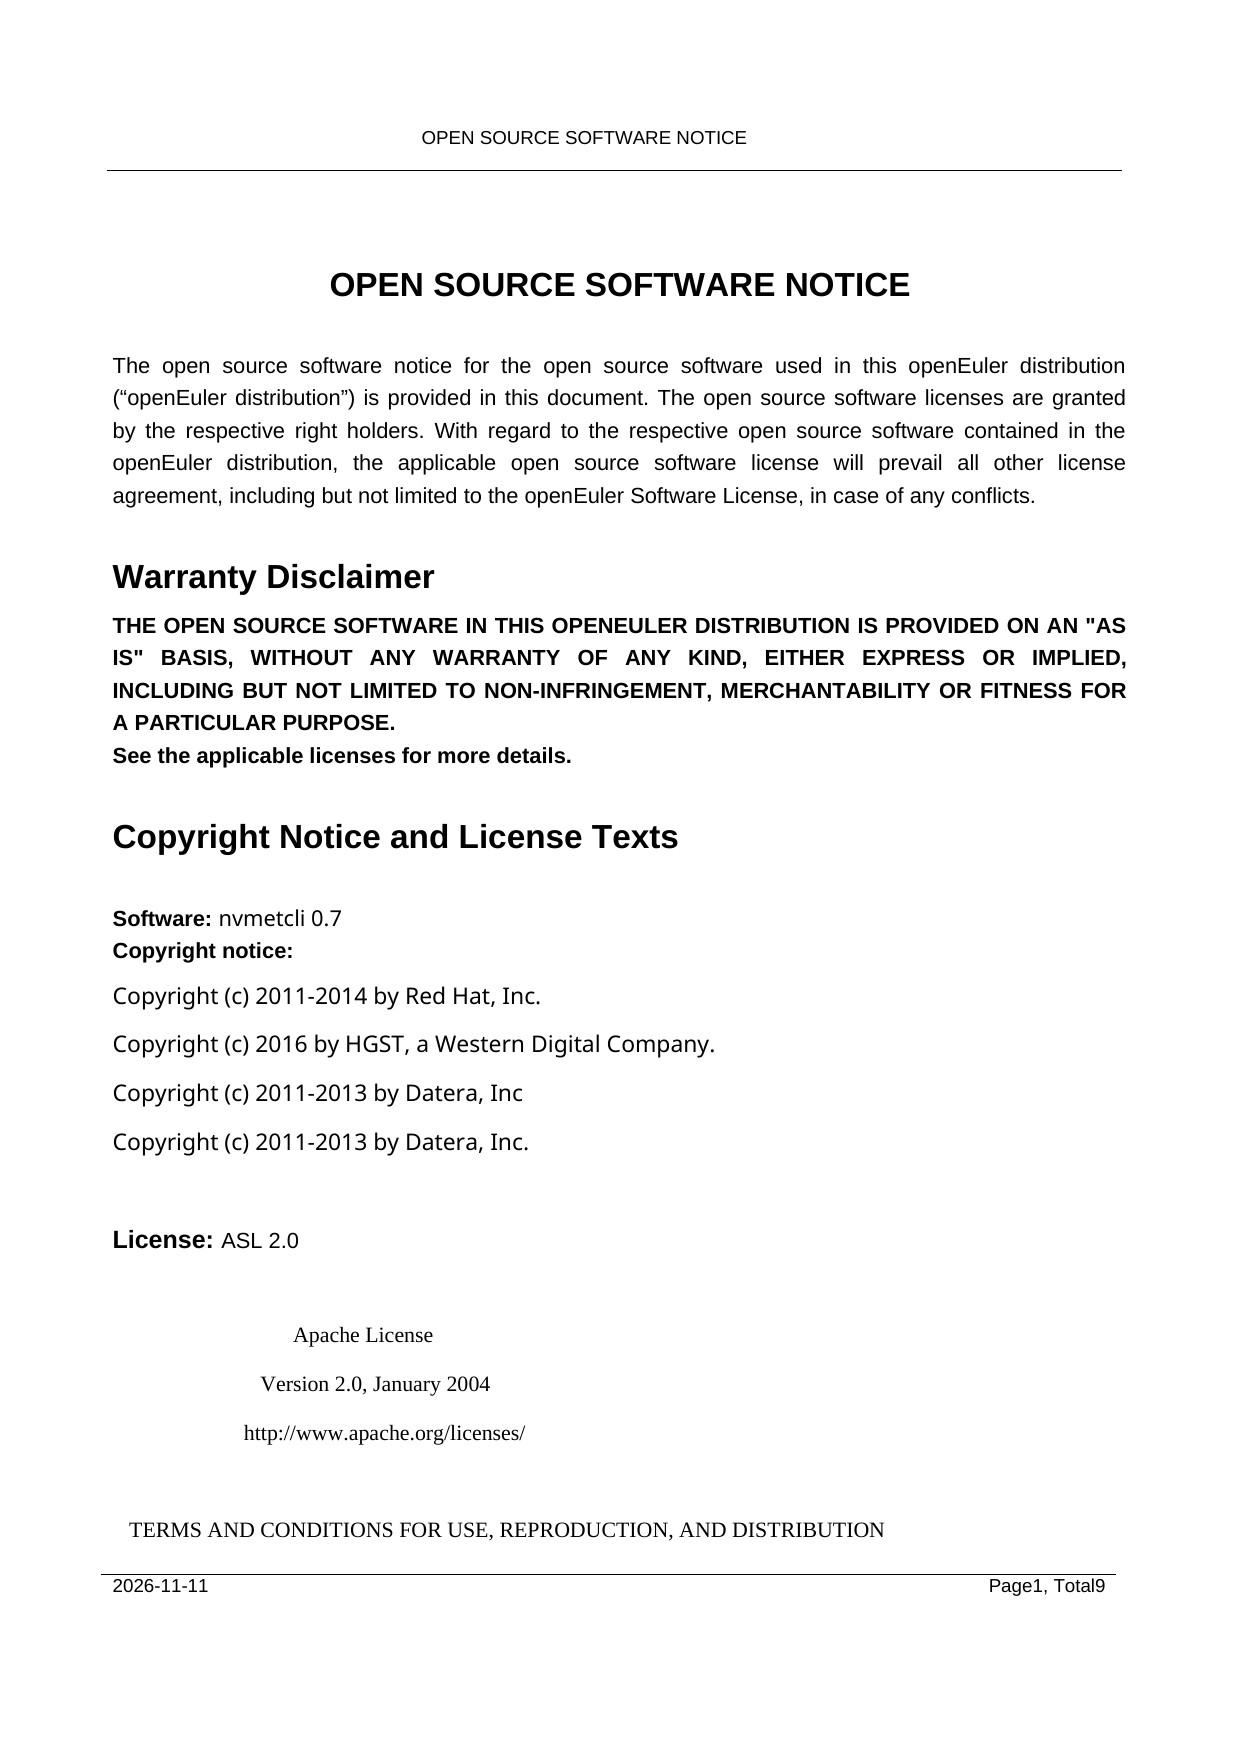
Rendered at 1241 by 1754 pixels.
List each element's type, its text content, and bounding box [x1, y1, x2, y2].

text Software: nvmetcli 0.7 [112, 901, 1128, 934]
text License: ASL 2.0 [112, 1223, 1128, 1255]
text Copyright notice: [112, 934, 1128, 966]
text OPEN SOURCE SOFTWARE NOTICE [112, 251, 1128, 316]
text THE OPEN SOURCE SOFTWARE IN THIS OPENEULER DISTRIBUTION IS PROVIDED ON AN "AS IS" BASIS, WITHOUT ANY WARRANTY OF ANY KIND, EITHER EXPRESS OR IMPLIED, INCLUDING BUT NOT LIMITED TO NON-INFRINGEMENT, MERCHANTABILITY OR FITNESS FOR A PARTICULAR PURPOSE. See the applicable licenses for more details. [112, 609, 1128, 771]
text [112, 1270, 1128, 1546]
text Copyright Notice and License Texts [112, 804, 1128, 869]
text Warranty Disclaimer [112, 544, 1128, 609]
text The open source software notice for the open source software used in this openEuler distribution (“openEuler distribution”) is provided in this document. The open source software licenses are granted by the respective right holders. With regard to the respective open source software contained in the openEuler distribution, the applicable open source software license will prevail all other license agreement, including but not limited to the openEuler Software License, in case of any conflicts. [112, 349, 1128, 511]
text Copyright (c) 2011-2014 by Red Hat, Inc. Copyright (c) 2016 by HGST, a Western Digital Company. Copyright (c) 2011-2013 by Datera, Inc Copyright (c) 2011-2013 by Datera, Inc. [112, 979, 1128, 1207]
